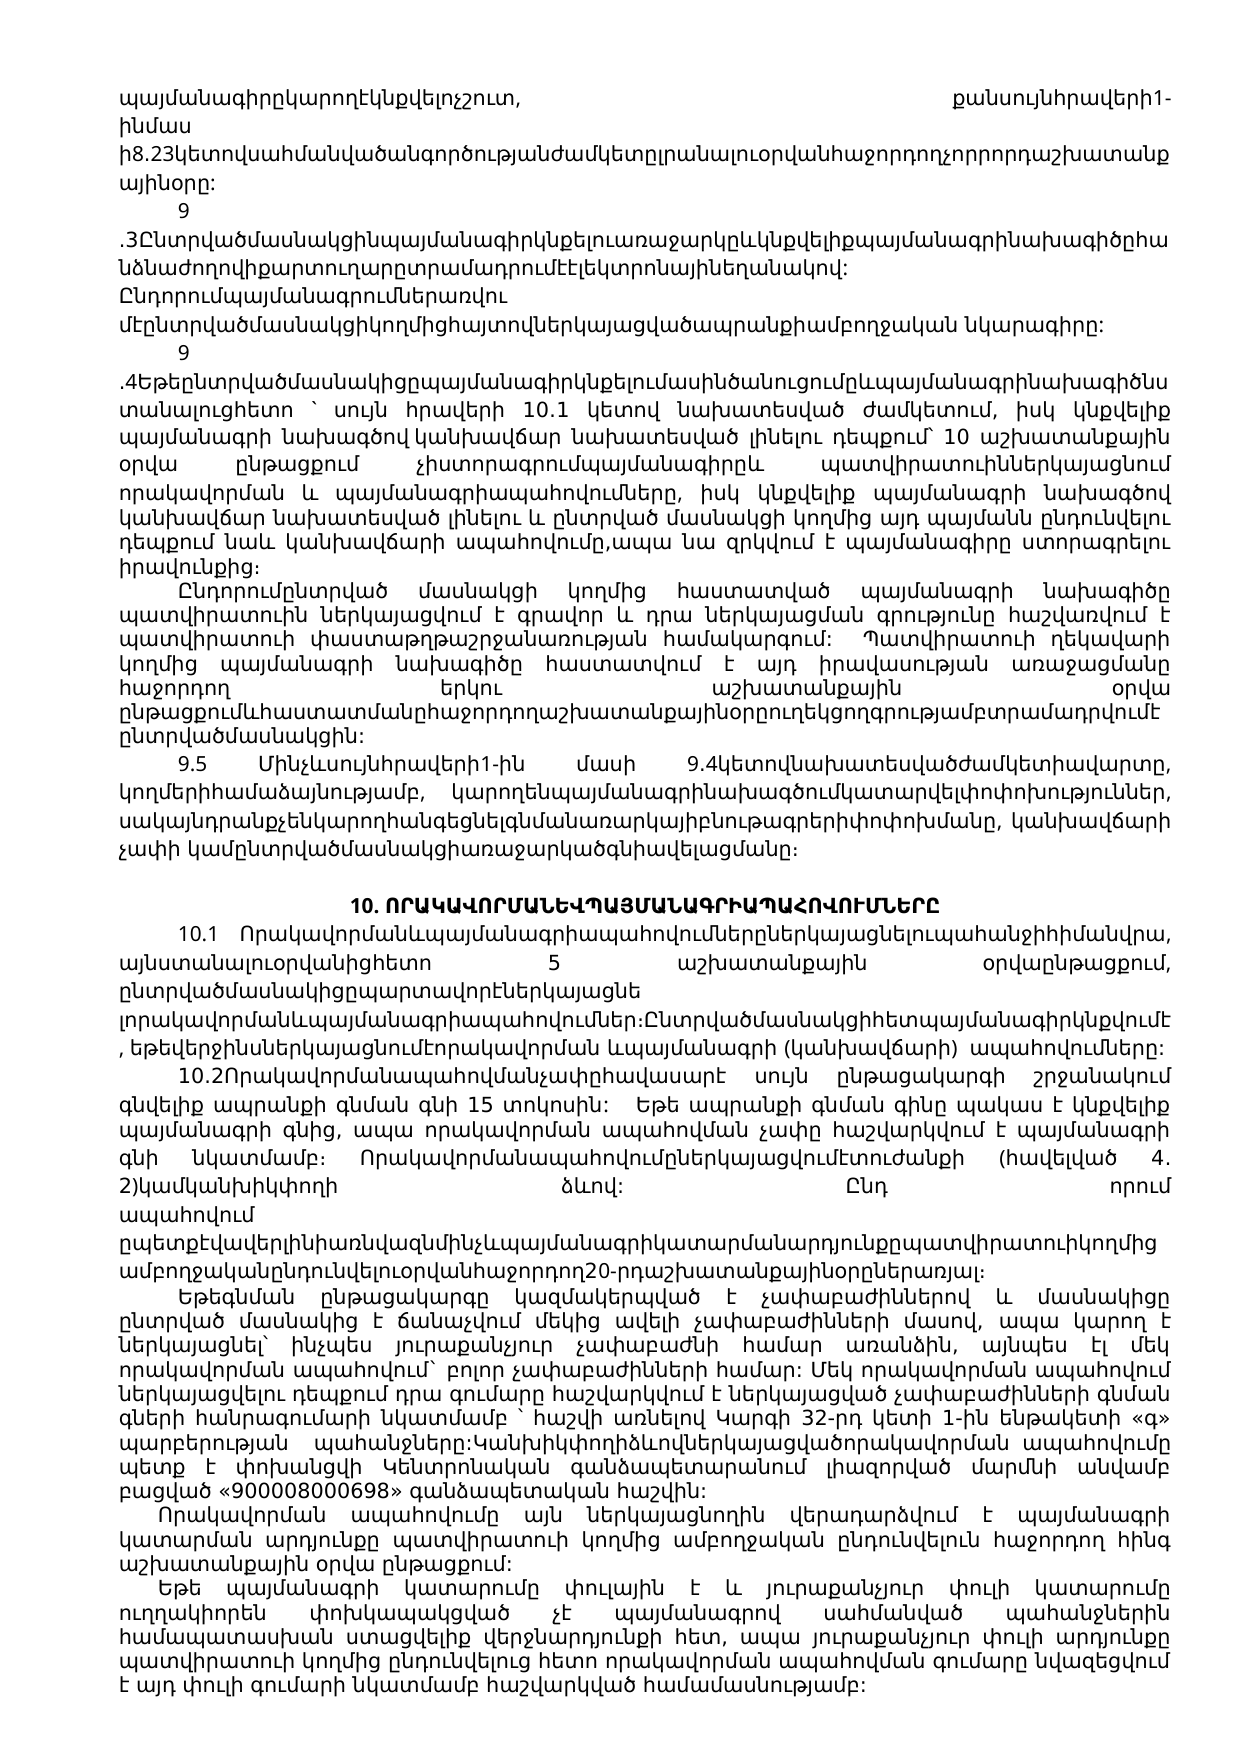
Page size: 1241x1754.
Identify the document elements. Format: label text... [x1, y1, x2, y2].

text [118, 83, 1171, 196]
text 10.1 Որակավորմանևպայմանագրիապահովումներըներկայացնելուպահանջիհիմանվրա, այնստանալուօրվանիցհետո 5 աշխատանքային օրվաընթացքում, ընտրվածմասնակիցըպարտավորէներկայացնելորակավորմանևպայմանագրիապահովումներ։Ընտրվածմասնակցիհետպայմանագիրկնքվումէ, եթեվերջինսներկայացնումէորակավորման ևպայմանագրի (կանխավճարի) ապահովումները: [118, 919, 1171, 1062]
text 9.5 Մինչևսույնհրավերի1-ին մասի 9.4կետովնախատեսվածժամկետիավարտը, կողմերիհամաձայնությամբ, կարողենպայմանագրինախագծումկատարվելփոփոխություններ, սակայնդրանքչենկարողհանգեցնելգնմանառարկայիբնութագրերիփոփոխմանը, կանխավճարի չափի կամընտրվածմասնակցիառաջարկածգնիավելացմանը։ [118, 749, 1171, 863]
text 10. ՈՐԱԿԱՎՈՐՄԱՆԵՎՊԱՅՄԱՆԱԳՐԻԱՊԱՀՈՎՈՒՄՆԵՐԸ [118, 891, 1171, 919]
text Ընդորումընտրված մասնակցի կողմից հաստատված պայմանագրի նախագիծը պատվիրատուին ներկայացվում է գրավոր և դրա ներկայացման գրությունը հաշվառվում է պատվիրատուի փաստաթղթաշրջանառության համակարգում: Պատվիրատուի ղեկավարի կողմից պայմանագրի նախագիծը հաստատվում է այդ իրավասության առաջացմանը հաջորդող երկու աշխատանքային օրվա ընթացքումևհաստատմանըհաջորդողաշխատանքայինօրըուղեկցողգրությամբտրամադրվումէընտրվածմասնակցին: [118, 579, 1171, 749]
text 9.3Ընտրվածմասնակցինպայմանագիրկնքելուառաջարկըևկնքվելիքպայմանագրինախագիծըհանձնաժողովիքարտուղարըտրամադրումէէլեկտրոնայինեղանակով: Ընդորումպայմանագրումներառվումէընտրվածմասնակցիկողմիցհայտովներկայացվածապրանքիամբողջական նկարագիրը: [118, 196, 1171, 338]
text Եթեգնման ընթացակարգը կազմակերպված է չափաբաժիններով և մասնակիցը ընտրված մասնակից է ճանաչվում մեկից ավելի չափաբաժինների մասով, ապա կարող է ներկայացնել՝ ինչպես յուրաքանչյուր չափաբաժնի համար առանձին, այնպես էլ մեկ որակավորման ապահովում` բոլոր չափաբաժինների համար: Մեկ որակավորման ապահովում ներկայացվելու դեպքում դրա գումարը հաշվարկվում է ներկայացված չափաբաժինների գնման գների հանրագումարի նկատմամբ ՝ հաշվի առնելով Կարգի 32-րդ կետի 1-ին ենթակետի «գ» պարբերության պահանջները:Կանխիկփողիձևովներկայացվածորակավորման ապահովումը պետք է փոխանցվի Կենտրոնական գանձապետարանում լիազորված մարմնի անվամբ բացված «900008000698» գանձապետական հաշվին: [118, 1285, 1171, 1503]
text 9.4Եթեընտրվածմասնակիցըպայմանագիրկնքելումասինծանուցումըևպայմանագրինախագիծնստանալուցհետո ` սույն հրավերի 10․1 կետով նախատեսված ժամկետում, իսկ կնքվելիք պայմանագրի նախագծով կանխավճար նախատեսված լինելու դեպքում՝ 10 աշխատանքային օրվա ընթացքում չիստորագրումպայմանագիրըև պատվիրատուիններկայացնում որակավորման և պայմանագրիապահովումները, իսկ կնքվելիք պայմանագրի նախագծով կանխավճար նախատեսված լինելու և ընտրված մասնակցի կողմից այդ պայմանն ընդունվելու դեպքում նաև կանխավճարի ապահովումը,ապա նա զրկվում է պայմանագիրը ստորագրելու իրավունքից։ [118, 338, 1171, 579]
text 10.2Որակավորմանապահովմանչափըհավասարէ սույն ընթացակարգի շրջանակում գնվելիք ապրանքի գնման գնի 15 տոկոսին: Եթե ապրանքի գնման գինը պակաս է կնքվելիք պայմանագրի գնից, ապա որակավորման ապահովման չափը հաշվարկվում է պայմանագրի գնի նկատմամբ։ Որակավորմանապահովումըներկայացվումէտուժանքի (հավելված 4․2)կամկանխիկփողի ձևով: Ընդ որում ապահովումըպետքէվավերլինիառնվազնմինչևպայմանագրիկատարմանարդյունքըպատվիրատուիկողմիցամբողջականընդունվելուօրվանհաջորդող20-րդաշխատանքայինօրըներառյալ։ [118, 1062, 1171, 1285]
text Որակավորման ապահովումը այն ներկայացնողին վերադարձվում է պայմանագրի կատարման արդյունքը պատվիրատուի կողմից ամբողջական ընդունվելուն հաջորդող հինգ աշխատանքային օրվա ընթացքում: [118, 1503, 1171, 1576]
text Եթե պայմանագրի կատարումը փուլային է և յուրաքանչյուր փուլի կատարումը ուղղակիորեն փոխկապակցված չէ պայմանագրով սահմանված պահանջներին համապատասխան ստացվելիք վերջնարդյունքի հետ, ապա յուրաքանչյուր փուլի արդյունքը պատվիրատուի կողմից ընդունվելուց հետո որակավորման ապահովման գումարը նվազեցվում է այդ փուլի գումարի նկատմամբ հաշվարկված համամասնությամբ: [118, 1576, 1171, 1698]
